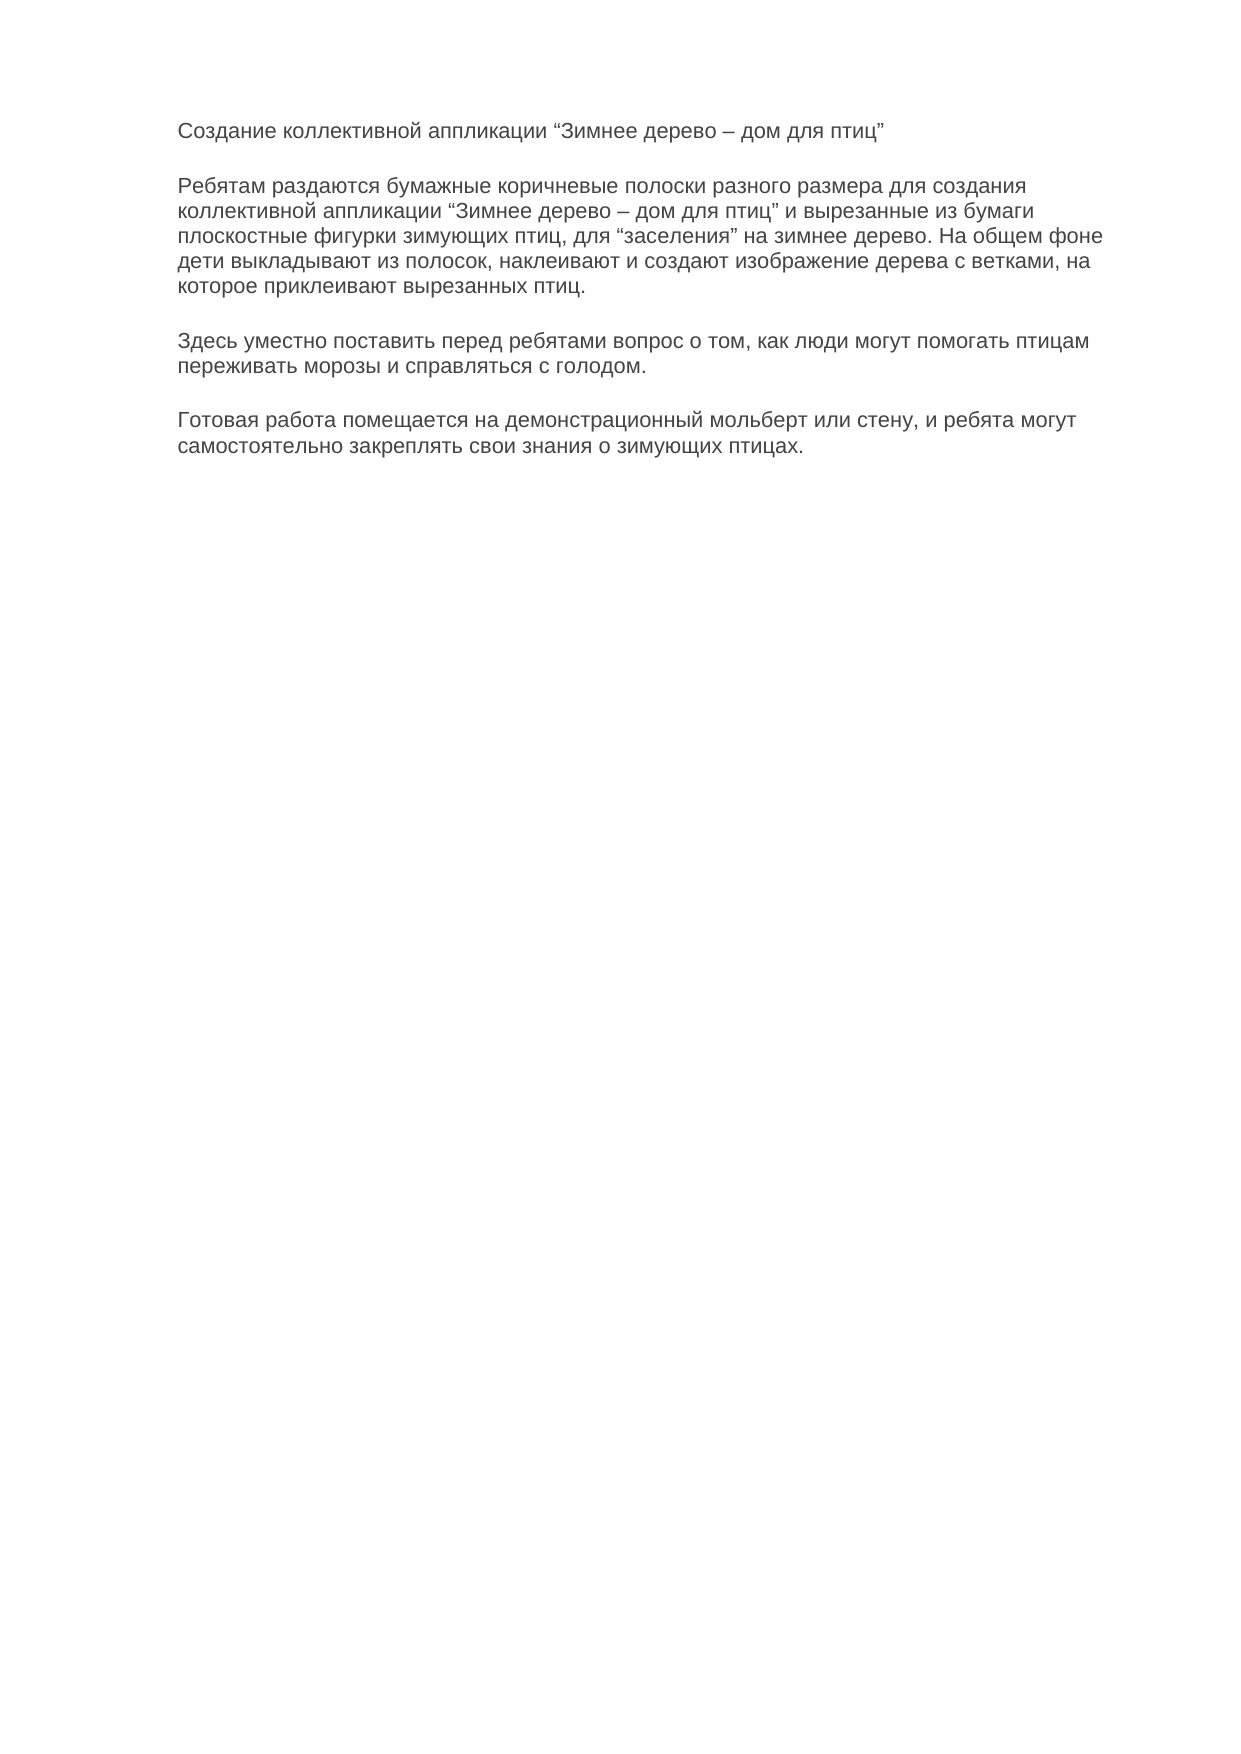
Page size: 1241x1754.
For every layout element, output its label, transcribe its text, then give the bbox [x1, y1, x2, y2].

text Ребятам раздаются бумажные коричневые полоски разного размера для создания коллективной аппликации “Зимнее дерево – дом для птиц” и вырезанные из бумаги плоскостные фигурки зимующих птиц, для “заселения” на зимнее дерево. На общем фоне дети выкладывают из полосок, наклеивают и создают изображение дерева с ветками, на которое приклеивают вырезанных птиц. [177, 172, 1152, 298]
text Здесь уместно поставить перед ребятами вопрос о том, как люди могут помогать птицам переживать морозы и справляться с голодом. [177, 328, 1152, 378]
text Готовая работа помещается на демонстрационный мольберт или стену, и ребята могут самостоятельно закреплять свои знания о зимующих птицах. [177, 407, 1152, 458]
text Создание коллективной аппликации “Зимнее дерево – дом для птиц” [177, 118, 1152, 143]
